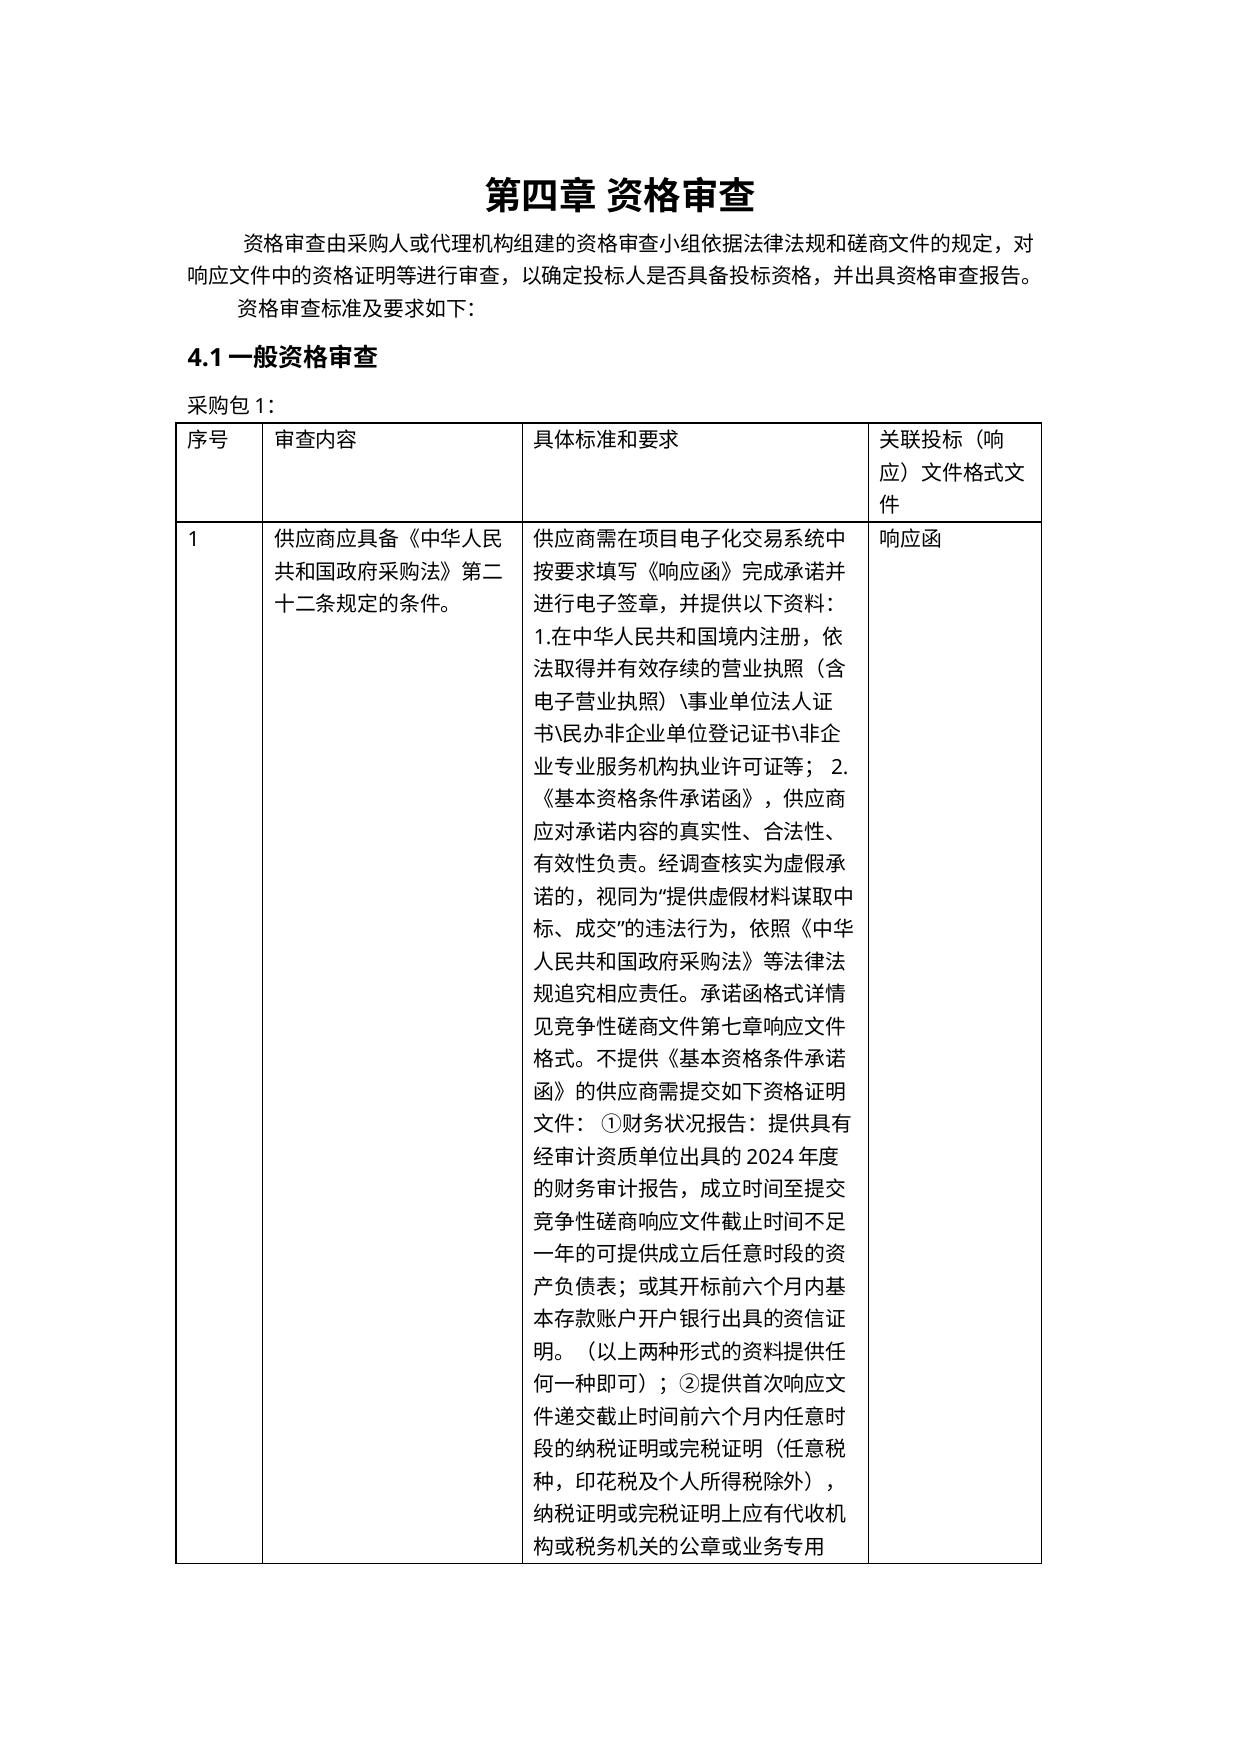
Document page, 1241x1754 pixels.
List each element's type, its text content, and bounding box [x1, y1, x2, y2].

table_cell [523, 523, 868, 1563]
table_header 具体标准和要求 [523, 424, 868, 521]
table_cell 1 [177, 523, 262, 1563]
text 资格审查标准及要求如下： [187, 292, 1053, 324]
table_header 序号 [177, 424, 262, 521]
text 采购包1： [187, 389, 1053, 422]
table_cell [263, 523, 522, 1563]
table_header 审查内容 [263, 424, 522, 521]
table_cell 响应函 [869, 523, 1041, 1563]
text 第四章 资格审查 [187, 162, 1053, 227]
text 4.1一般资格审查 [187, 324, 1053, 389]
text 资格审查由采购人或代理机构组建的资格审查小组依据法律法规和磋商文件的规定，对响应文件中的资格证明等进行审查，以确定投标人是否具备投标资格，并出具资格审查报告。 [187, 227, 1053, 292]
table_header 关联投标（响应）文件格式文件 [869, 424, 1041, 521]
